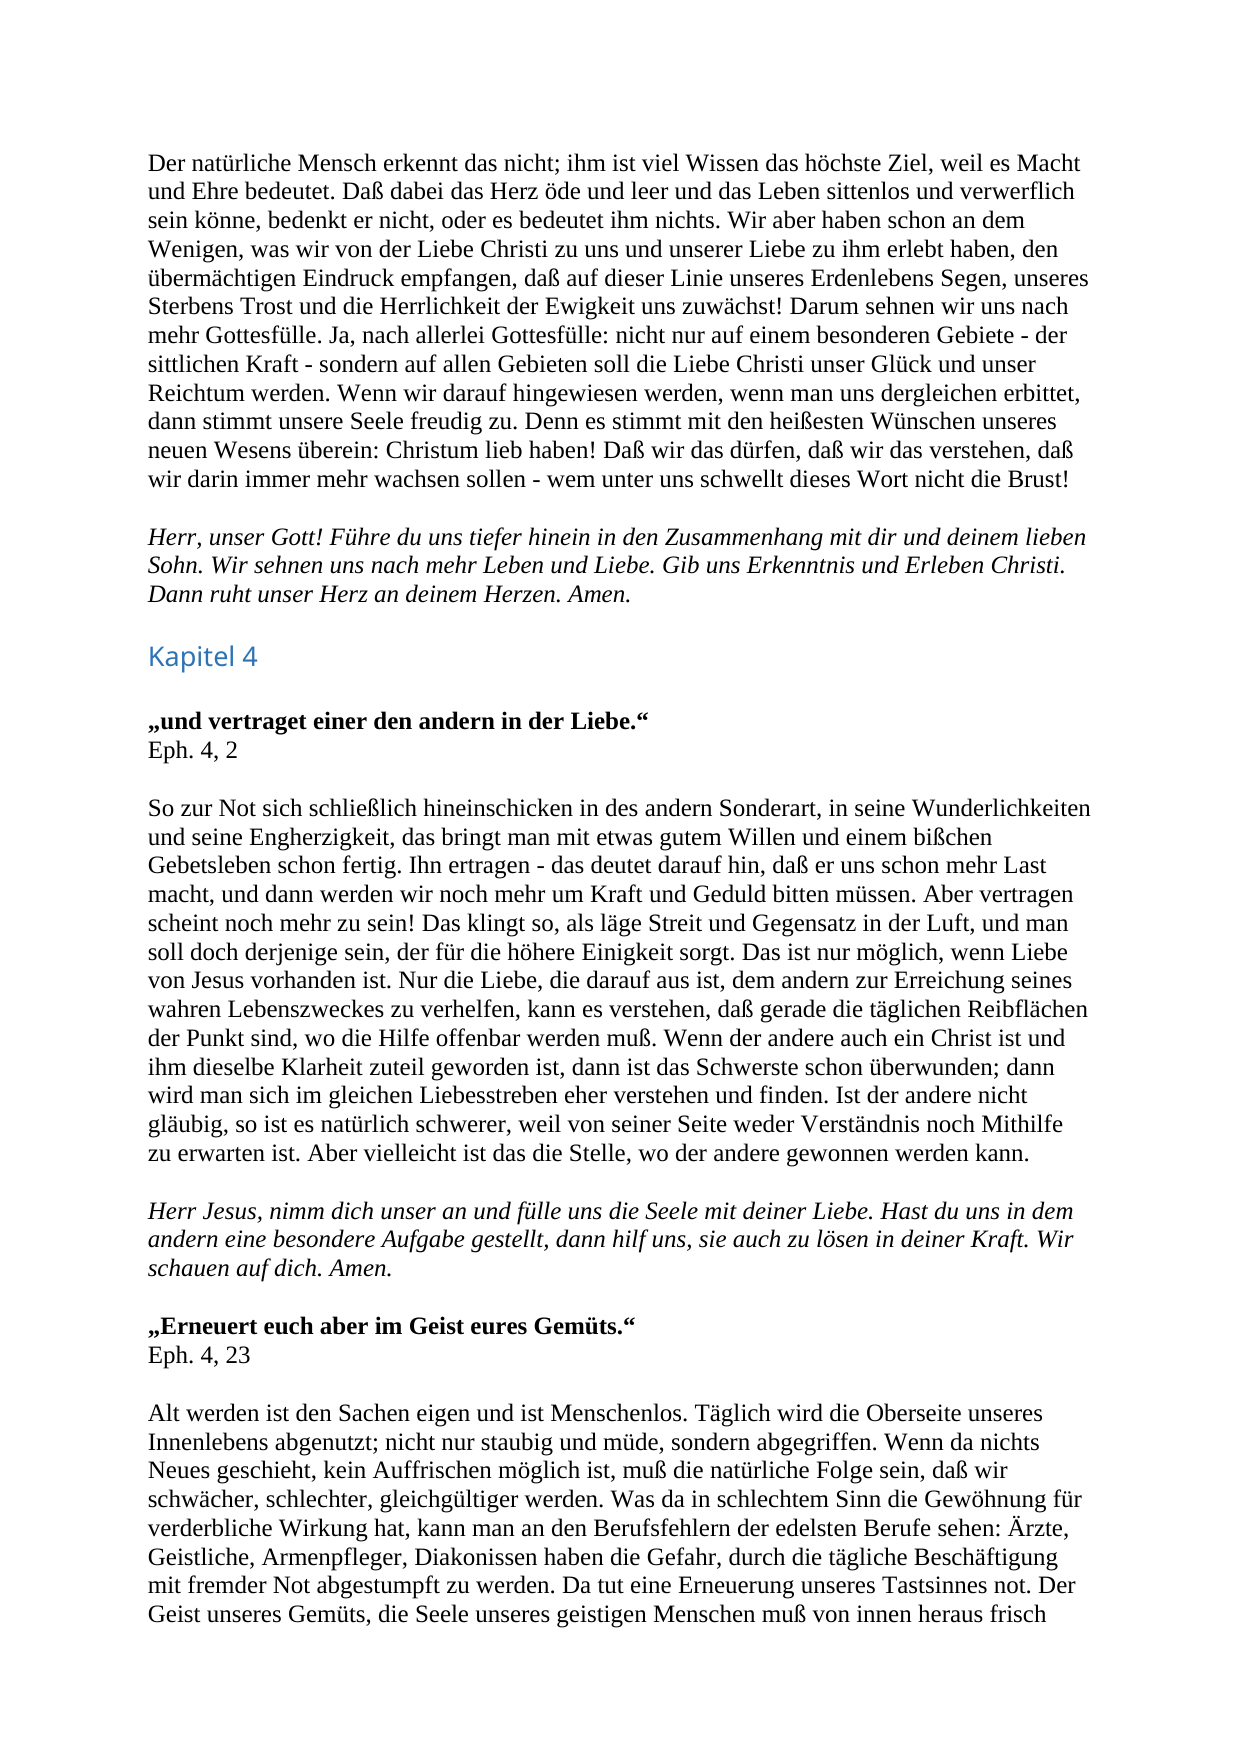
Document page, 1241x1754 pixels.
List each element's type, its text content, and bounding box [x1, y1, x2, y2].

subtitle Kapitel 4 [148, 637, 1093, 674]
text „und vertraget einer den andern in der Liebe.“ Eph. 4, 2 [148, 706, 1093, 764]
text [148, 1398, 1093, 1628]
text „Erneuert euch aber im Geist eures Gemüts.“ Eph. 4, 23 [148, 1311, 1093, 1369]
text So zur Not sich schließlich hineinschicken in des andern Sonderart, in seine Wunderlichkeiten und seine Engherzigkeit, das bringt man mit etwas gutem Willen und einem bißchen Gebetsleben schon fertig. Ihn ertragen - das deutet darauf hin, daß er uns schon mehr Last macht, und dann werden wir noch mehr um Kraft und Geduld bitten müssen. Aber vertragen scheint noch mehr zu sein! Das klingt so, als läge Streit und Gegensatz in der Luft, und man soll doch derjenige sein, der für die höhere Einigkeit sorgt. Das ist nur möglich, wenn Liebe von Jesus vorhanden ist. Nur die Liebe, die darauf aus ist, dem andern zur Erreichung seines wahren Lebenszweckes zu verhelfen, kann es verstehen, daß gerade die täglichen Reibflächen der Punkt sind, wo die Hilfe offenbar werden muß. Wenn der andere auch ein Christ ist und ihm dieselbe Klarheit zuteil geworden ist, dann ist das Schwerste schon überwunden; dann wird man sich im gleichen Liebesstreben eher verstehen und finden. Ist der andere nicht gläubig, so ist es natürlich schwerer, weil von seiner Seite weder Verständnis noch Mithilfe zu erwarten ist. Aber vielleicht ist das die Stelle, wo der andere gewonnen werden kann. [148, 793, 1093, 1167]
text Der natürliche Mensch erkennt das nicht; ihm ist viel Wissen das höchste Ziel, weil es Macht und Ehre bedeutet. Daß dabei das Herz öde und leer und das Leben sittenlos und verwerflich sein könne, bedenkt er nicht, oder es bedeutet ihm nichts. Wir aber haben schon an dem Wenigen, was wir von der Liebe Christi zu uns und unserer Liebe zu ihm erlebt haben, den übermächtigen Eindruck empfangen, daß auf dieser Linie unseres Erdenlebens Segen, unseres Sterbens Trost und die Herrlichkeit der Ewigkeit uns zuwächst! Darum sehnen wir uns nach mehr Gottesfülle. Ja, nach allerlei Gottesfülle: nicht nur auf einem besonderen Gebiete - der sittlichen Kraft - sondern auf allen Gebieten soll die Liebe Christi unser Glück und unser Reichtum werden. Wenn wir darauf hingewiesen werden, wenn man uns dergleichen erbittet, dann stimmt unsere Seele freudig zu. Denn es stimmt mit den heißesten Wünschen unseres neuen Wesens überein: Christum lieb haben! Daß wir das dürfen, daß wir das verstehen, daß wir darin immer mehr wachsen sollen - wem unter uns schwellt dieses Wort nicht die Brust! [148, 148, 1093, 493]
text Herr, unser Gott! Führe du uns tiefer hinein in den Zusammenhang mit dir und deinem lieben Sohn. Wir sehnen uns nach mehr Leben und Liebe. Gib uns Erkenntnis und Erleben Christi. Dann ruht unser Herz an deinem Herzen. Amen. [148, 522, 1093, 608]
text Herr Jesus, nimm dich unser an und fülle uns die Seele mit deiner Liebe. Hast du uns in dem andern eine besondere Aufgabe gestellt, dann hilf uns, sie auch zu lösen in deiner Kraft. Wir schauen auf dich. Amen. [148, 1196, 1093, 1282]
